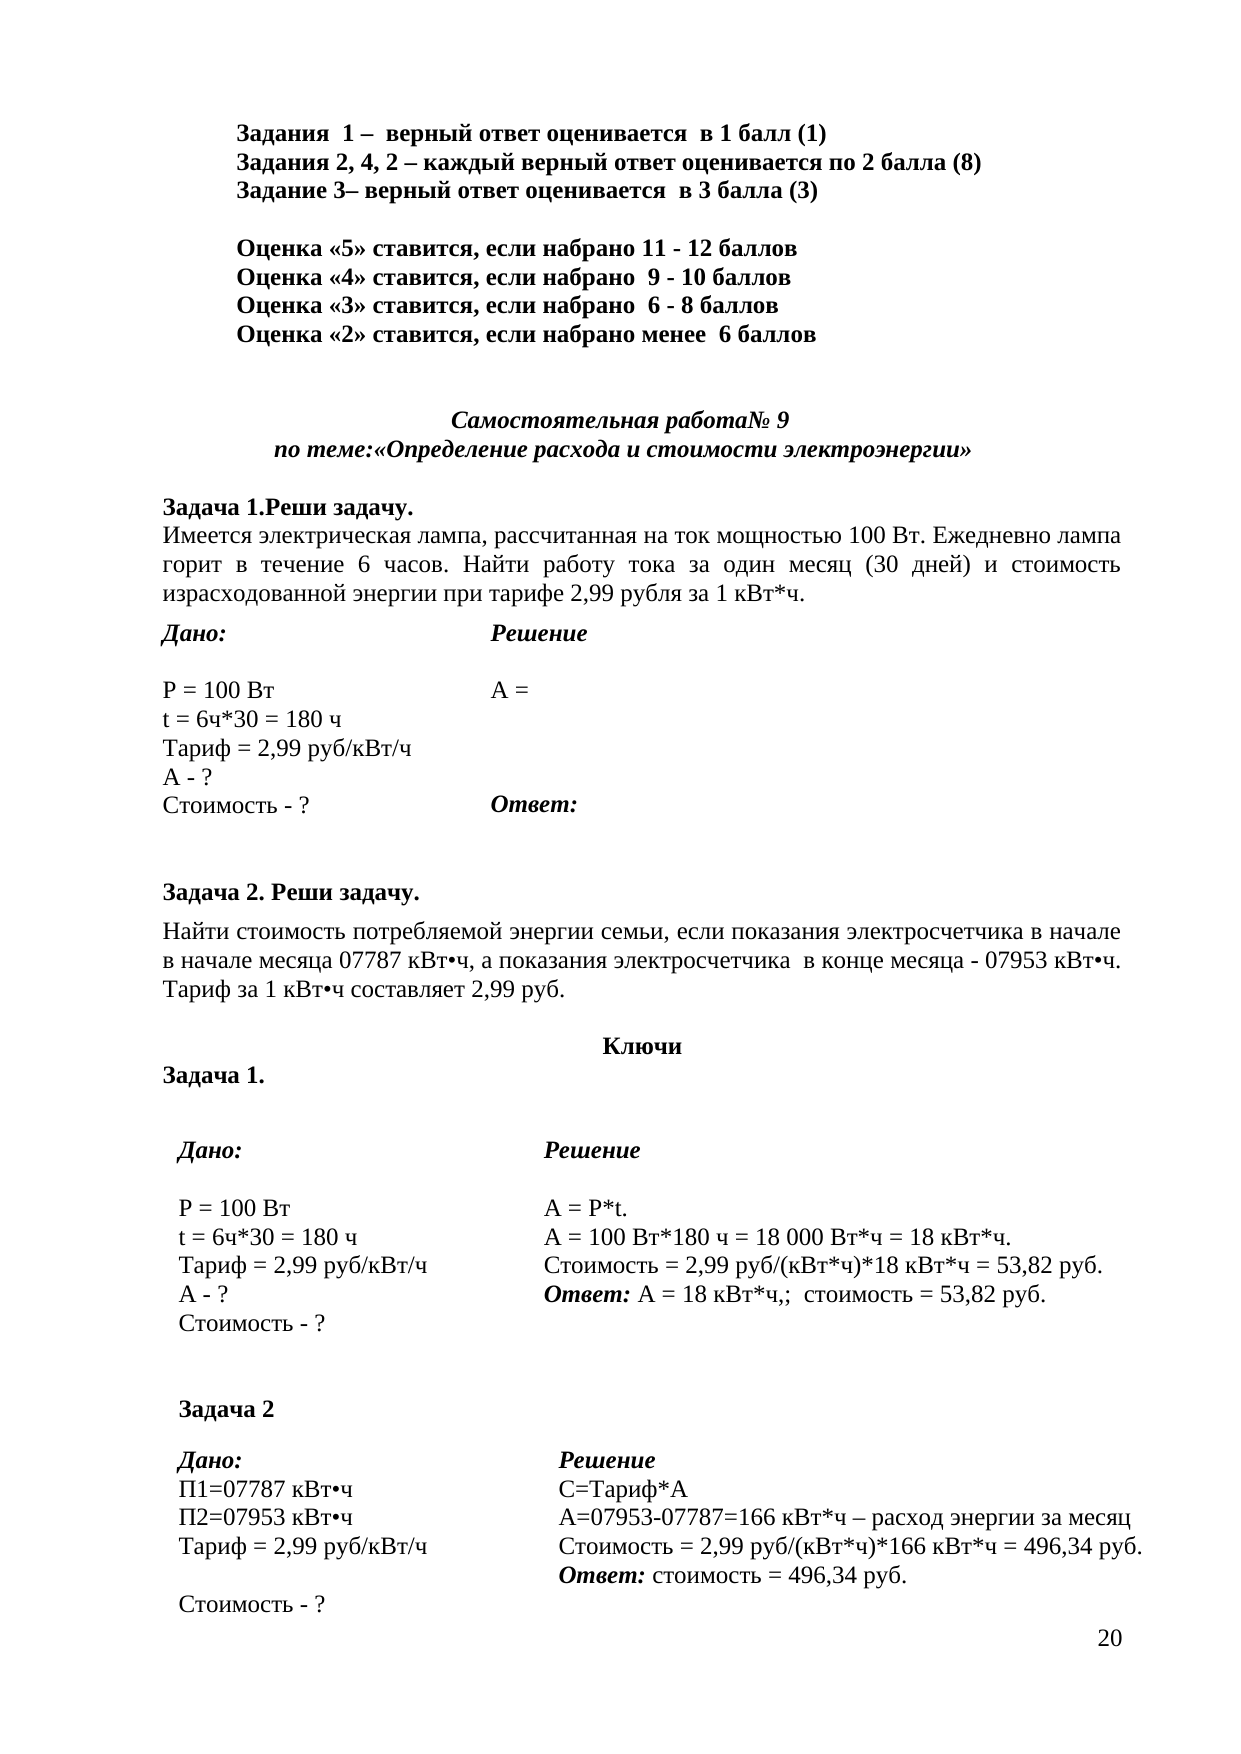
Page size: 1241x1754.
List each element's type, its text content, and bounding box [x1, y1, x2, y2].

text Задача 1.Реши задачу. [162, 463, 1122, 521]
text по теме:«Определение расхода и стоимости электроэнергии» [118, 434, 1122, 463]
text Задание 3– верный ответ оценивается в 3 балла (3) [236, 176, 1122, 204]
text Задача 1. [162, 1060, 1122, 1089]
text Найти стоимость потребляемой энергии семьи, если показания электросчетчика в начале в начале месяца 07787 кВт•ч, а показания электросчетчика в конце месяца - 07953 кВт•ч. Тариф за 1 кВт•ч составляет 2,99 руб. [162, 916, 1122, 1002]
text Самостоятельная работа№ 9 [118, 406, 1122, 434]
text Имеется электрическая лампа, рассчитанная на ток мощностью 100 Вт. Ежедневно лампа горит в течение 6 часов. Найти работу тока за один месяц (30 дней) и стоимость израсходованной энергии при тарифе 2,99 рубля за 1 кВт*ч. [162, 521, 1122, 607]
text Задания 1 – верный ответ оценивается в 1 балл (1) [236, 118, 1122, 147]
text Оценка «5» ставится, если набрано 11 - 12 баллов [236, 233, 1122, 262]
table_header Решение А = Р*t. А = 100 Вт*180 ч = 18 000 Вт*ч = 18 кВт*ч. Стоимость = 2,99 руб/(кВт*ч)*18 кВт*ч = 53,82 руб. Ответ: А = 18 кВт*ч,; стоимость = 53,82 руб. [533, 1125, 1166, 1434]
table_cell Дано: П1=07787 кВт•ч П2=07953 кВт•ч Тариф = 2,99 руб/кВт/ч Стоимость - ? [167, 1434, 547, 1628]
table_cell Решение С=Тариф*А А=07953-07787=166 кВт*ч – расход энергии за месяц Стоимость = 2,99 руб/(кВт*ч)*166 кВт*ч = 496,34 руб. Ответ: стоимость = 496,34 руб. [548, 1434, 1166, 1628]
table_header Решение А = Ответ: [435, 607, 1106, 916]
table_header Дано: Р = 100 Вт t = 6ч*30 = 180 ч Тариф = 2,99 руб/кВт/ч А - ? Стоимость - ? Задача 2 [167, 1125, 533, 1434]
text Ключи [162, 1031, 1122, 1060]
text Оценка «4» ставится, если набрано 9 - 10 баллов [236, 262, 1122, 291]
table_header Дано: Р = 100 Вт t = 6ч*30 = 180 ч Тариф = 2,99 руб/кВт/ч А - ? Стоимость - ? Задача 2. Реши задачу. [107, 607, 435, 916]
text Оценка «3» ставится, если набрано 6 - 8 баллов [236, 291, 1122, 319]
text Задания 2, 4, 2 – каждый верный ответ оценивается по 2 балла (8) [236, 147, 1122, 176]
text Оценка «2» ставится, если набрано менее 6 баллов [236, 319, 1122, 348]
